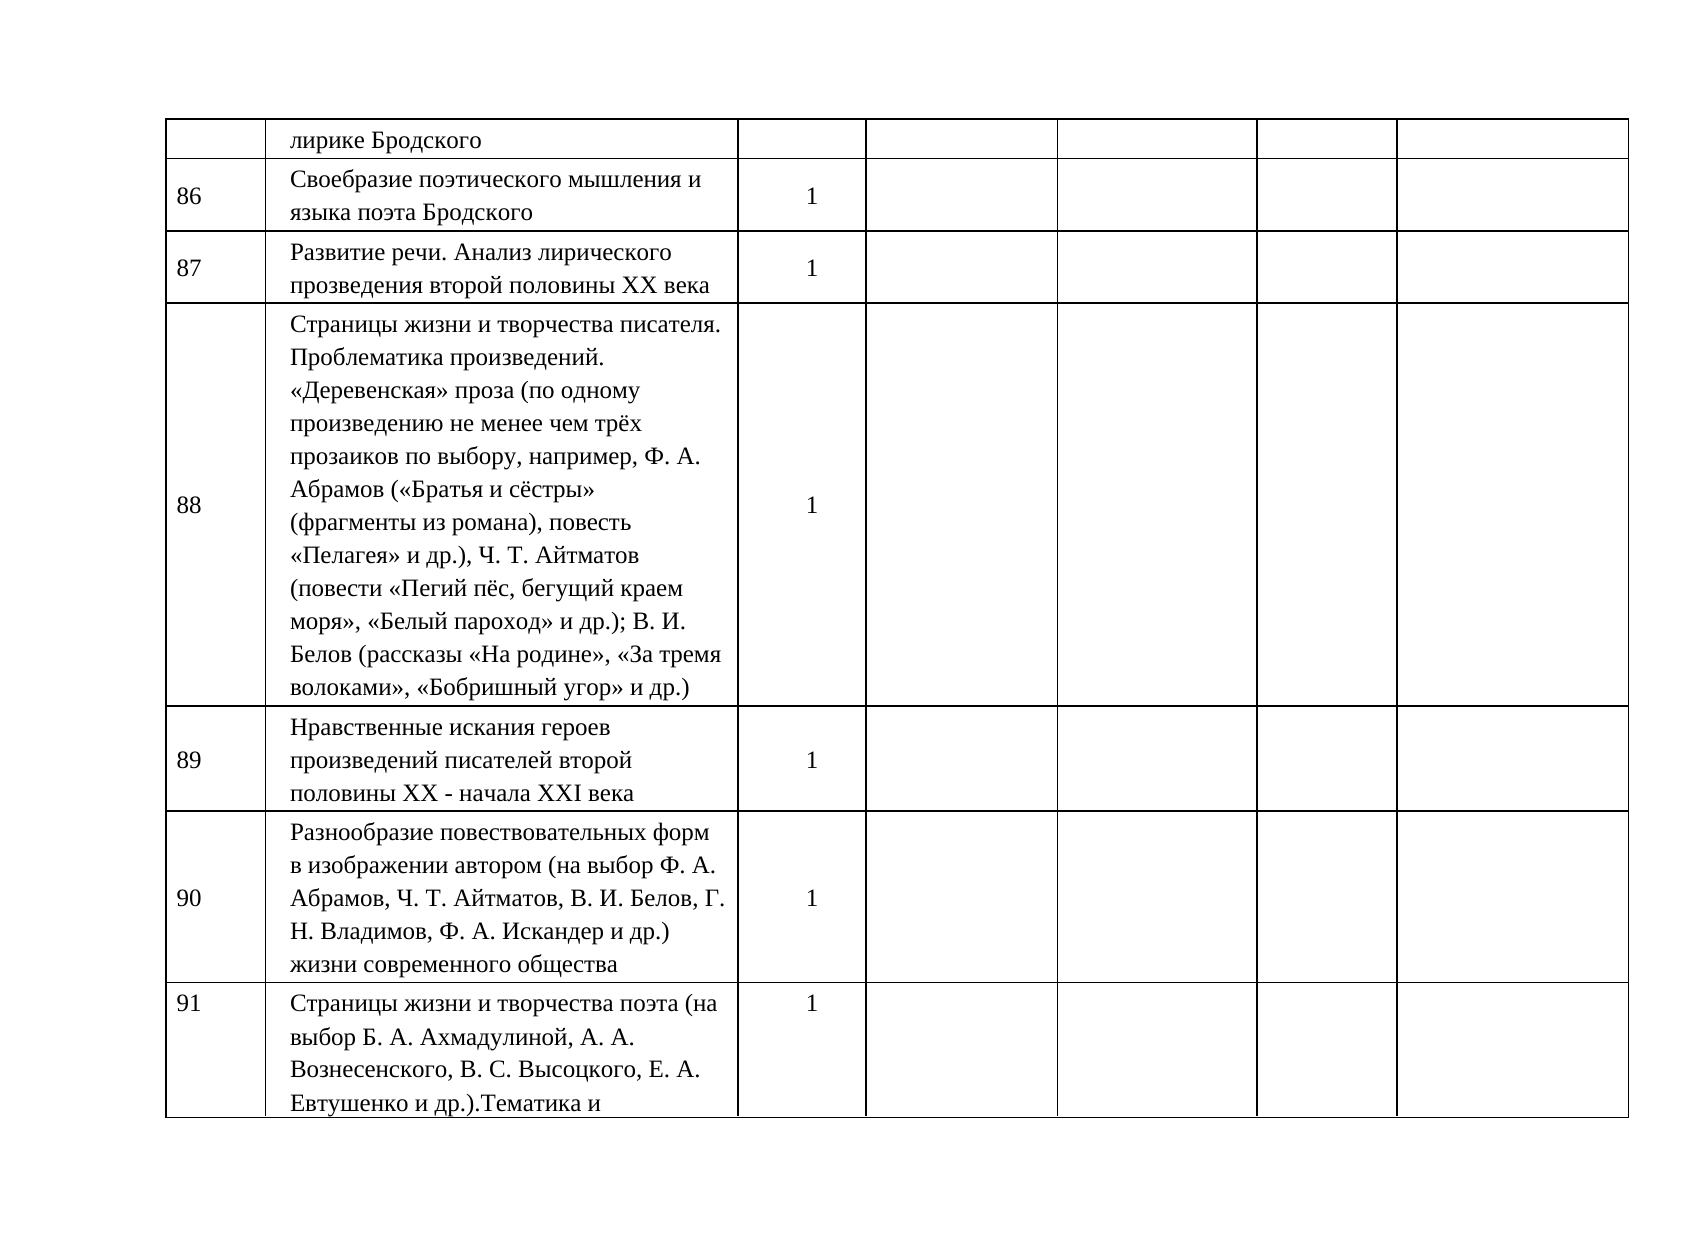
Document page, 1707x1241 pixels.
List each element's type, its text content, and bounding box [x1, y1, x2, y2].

table_cell [867, 983, 1057, 1116]
table_cell [1058, 983, 1256, 1116]
table_cell 1 [739, 120, 865, 157]
table_cell [1258, 304, 1396, 705]
table_cell 1 [739, 983, 865, 1116]
table_cell [1258, 707, 1396, 810]
table_cell 89 [167, 707, 265, 810]
table_cell 90 [167, 812, 265, 982]
table_cell [1398, 159, 1628, 230]
table_cell [867, 232, 1057, 302]
table_cell [1398, 232, 1628, 302]
table_cell 1 [739, 232, 865, 302]
table_cell [867, 707, 1057, 810]
table_cell Разнообразие повествовательных форм в изображении автором (на выбор Ф. А. Абрамов, Ч. Т. Айтматов, В. И. Белов, Г. Н. Владимов, Ф. А. Искандер и др.) жизни современного общества [266, 812, 737, 982]
table_cell [1398, 983, 1628, 1116]
table_cell [1258, 159, 1396, 230]
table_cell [266, 120, 737, 157]
table_cell [867, 812, 1057, 982]
table_cell 85 [167, 120, 265, 157]
table_cell [1058, 159, 1256, 230]
table_cell [1058, 232, 1256, 302]
table_cell [867, 304, 1057, 705]
table_cell [1058, 304, 1256, 705]
table_cell [1398, 120, 1628, 157]
table_cell [1258, 812, 1396, 982]
table_cell [1058, 812, 1256, 982]
table_cell 86 [167, 159, 265, 230]
table_cell [1258, 983, 1396, 1116]
table_cell 91 [167, 983, 265, 1116]
table_cell 1 [739, 812, 865, 982]
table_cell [266, 983, 737, 1116]
table_cell Развитие речи. Анализ лирического прозведения второй половины ХХ века [266, 232, 737, 302]
table_cell 87 [167, 232, 265, 302]
table_cell [867, 159, 1057, 230]
table_cell [1258, 232, 1396, 302]
table_cell 1 [739, 707, 865, 810]
table_cell [1398, 304, 1628, 705]
table_cell [1258, 120, 1396, 157]
table_cell [1058, 120, 1256, 157]
table_cell Своебразие поэтического мышления и языка поэта Бродского [266, 159, 737, 230]
table_cell [1398, 812, 1628, 982]
table_cell 1 [739, 304, 865, 705]
table_cell Страницы жизни и творчества писателя. Проблематика произведений. «Деревенская» проза (по одному произведению не менее чем трёх прозаиков по выбору, например, Ф. А. Абрамов («Братья и сёстры» (фрагменты из романа), повесть «Пелагея» и др.), Ч. Т. Айтматов (повести «Пегий пёс, бегущий краем моря», «Белый пароход» и др.); В. И. Белов (рассказы «На родине», «За тремя волоками», «Бобришный угор» и др.) [266, 304, 737, 705]
table_cell [1058, 707, 1256, 810]
table_cell 88 [167, 304, 265, 705]
table_cell [1398, 707, 1628, 810]
table_cell Нравственные искания героев произведений писателей второй половины ХХ - начала ХХI века [266, 707, 737, 810]
table_cell 1 [739, 159, 865, 230]
table_cell [867, 120, 1057, 157]
